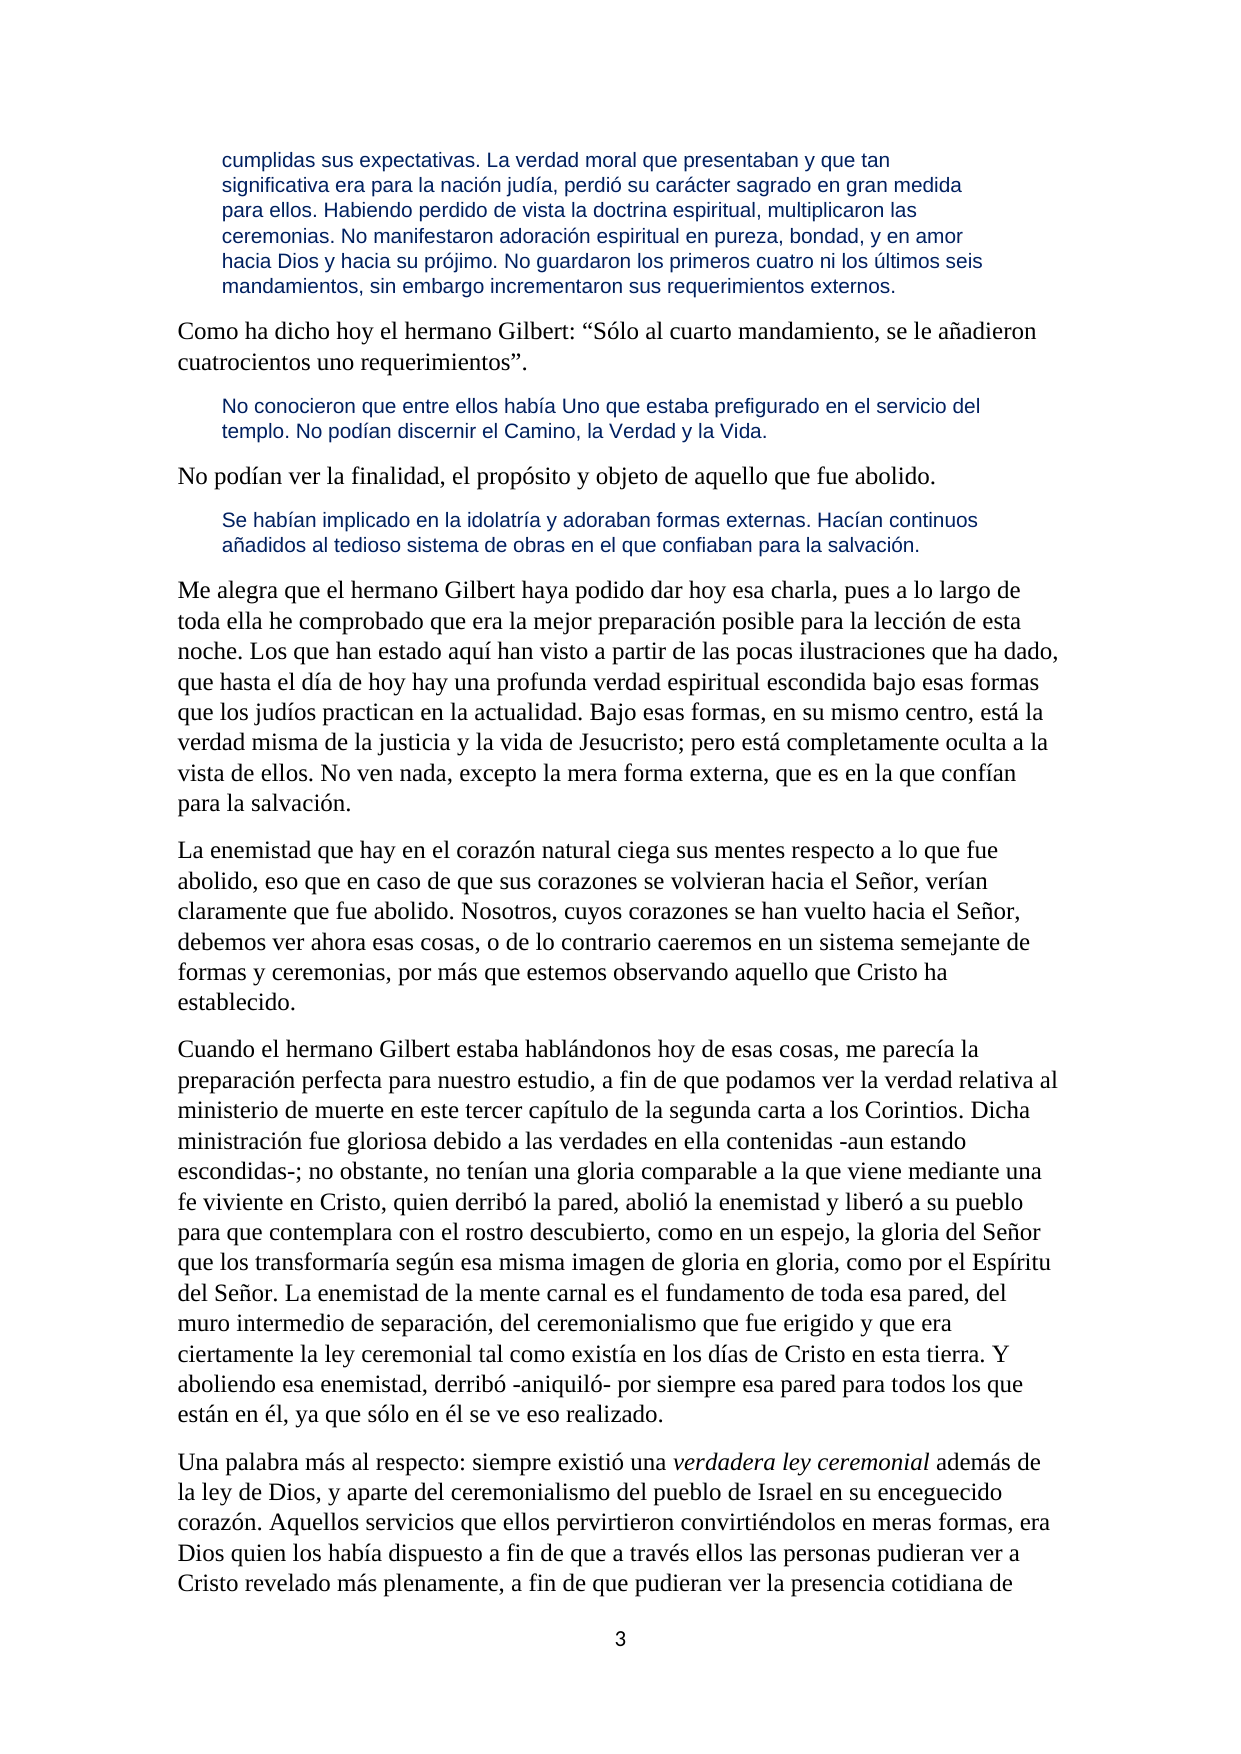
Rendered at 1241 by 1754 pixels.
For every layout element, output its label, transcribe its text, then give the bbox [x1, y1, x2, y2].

text Se habían implicado en la idolatría y adoraban formas externas. Hacían continuos añadidos al tedioso sistema de obras en el que confiaban para la salvación. [222, 508, 1004, 557]
text No conocieron que entre ellos había Uno que estaba prefigurado en el servicio del templo. No podían discernir el Camino, la Verdad y la Vida. [222, 394, 1004, 443]
text No podían ver la finalidad, el propósito y objeto de aquello que fue abolido. [177, 461, 1063, 490]
text Me alegra que el hermano Gilbert haya podido dar hoy esa charla, pues a lo largo de toda ella he comprobado que era la mejor preparación posible para la lección de esta noche. Los que han estado aquí han visto a partir de las pocas ilustraciones que ha dado, que hasta el día de hoy hay una profunda verdad espiritual escondida bajo esas formas que los judíos practican en la actualidad. Bajo esas formas, en su mismo centro, está la verdad misma de la justicia y la vida de Jesucristo; pero está completamente oculta a la vista de ellos. No ven nada, excepto la mera forma externa, que es en la que confían para la salvación. [177, 575, 1063, 817]
text Como ha dicho hoy el hermano Gilbert: “Sólo al cuarto mandamiento, se le añadieron cuatrocientos uno requerimientos”. [177, 316, 1063, 375]
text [222, 148, 1004, 298]
text Cuando el hermano Gilbert estaba hablándonos hoy de esas cosas, me parecía la preparación perfecta para nuestro estudio, a fin de que podamos ver la verdad relativa al ministerio de muerte en este tercer capítulo de la segunda carta a los Corintios. Dicha ministración fue gloriosa debido a las verdades en ella contenidas -aun estando escondidas-; no obstante, no tenían una gloria comparable a la que viene mediante una fe viviente en Cristo, quien derribó la pared, abolió la enemistad y liberó a su pueblo para que contemplara con el rostro descubierto, como en un espejo, la gloria del Señor que los transformaría según esa misma imagen de gloria en gloria, como por el Espíritu del Señor. La enemistad de la mente carnal es el fundamento de toda esa pared, del muro intermedio de separación, del ceremonialismo que fue erigido y que era ciertamente la ley ceremonial tal como existía en los días de Cristo en esta tierra. Y aboliendo esa enemistad, derribó -aniquiló- por siempre esa pared para todos los que están en él, ya que sólo en él se ve eso realizado. [177, 1034, 1063, 1428]
text La enemistad que hay en el corazón natural ciega sus mentes respecto a lo que fue abolido, eso que en caso de que sus corazones se volvieran hacia el Señor, verían claramente que fue abolido. Nosotros, cuyos corazones se han vuelto hacia el Señor, debemos ver ahora esas cosas, o de lo contrario caeremos en un sistema semejante de formas y ceremonias, por más que estemos observando aquello que Cristo ha establecido. [177, 835, 1063, 1016]
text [177, 1447, 1063, 1597]
